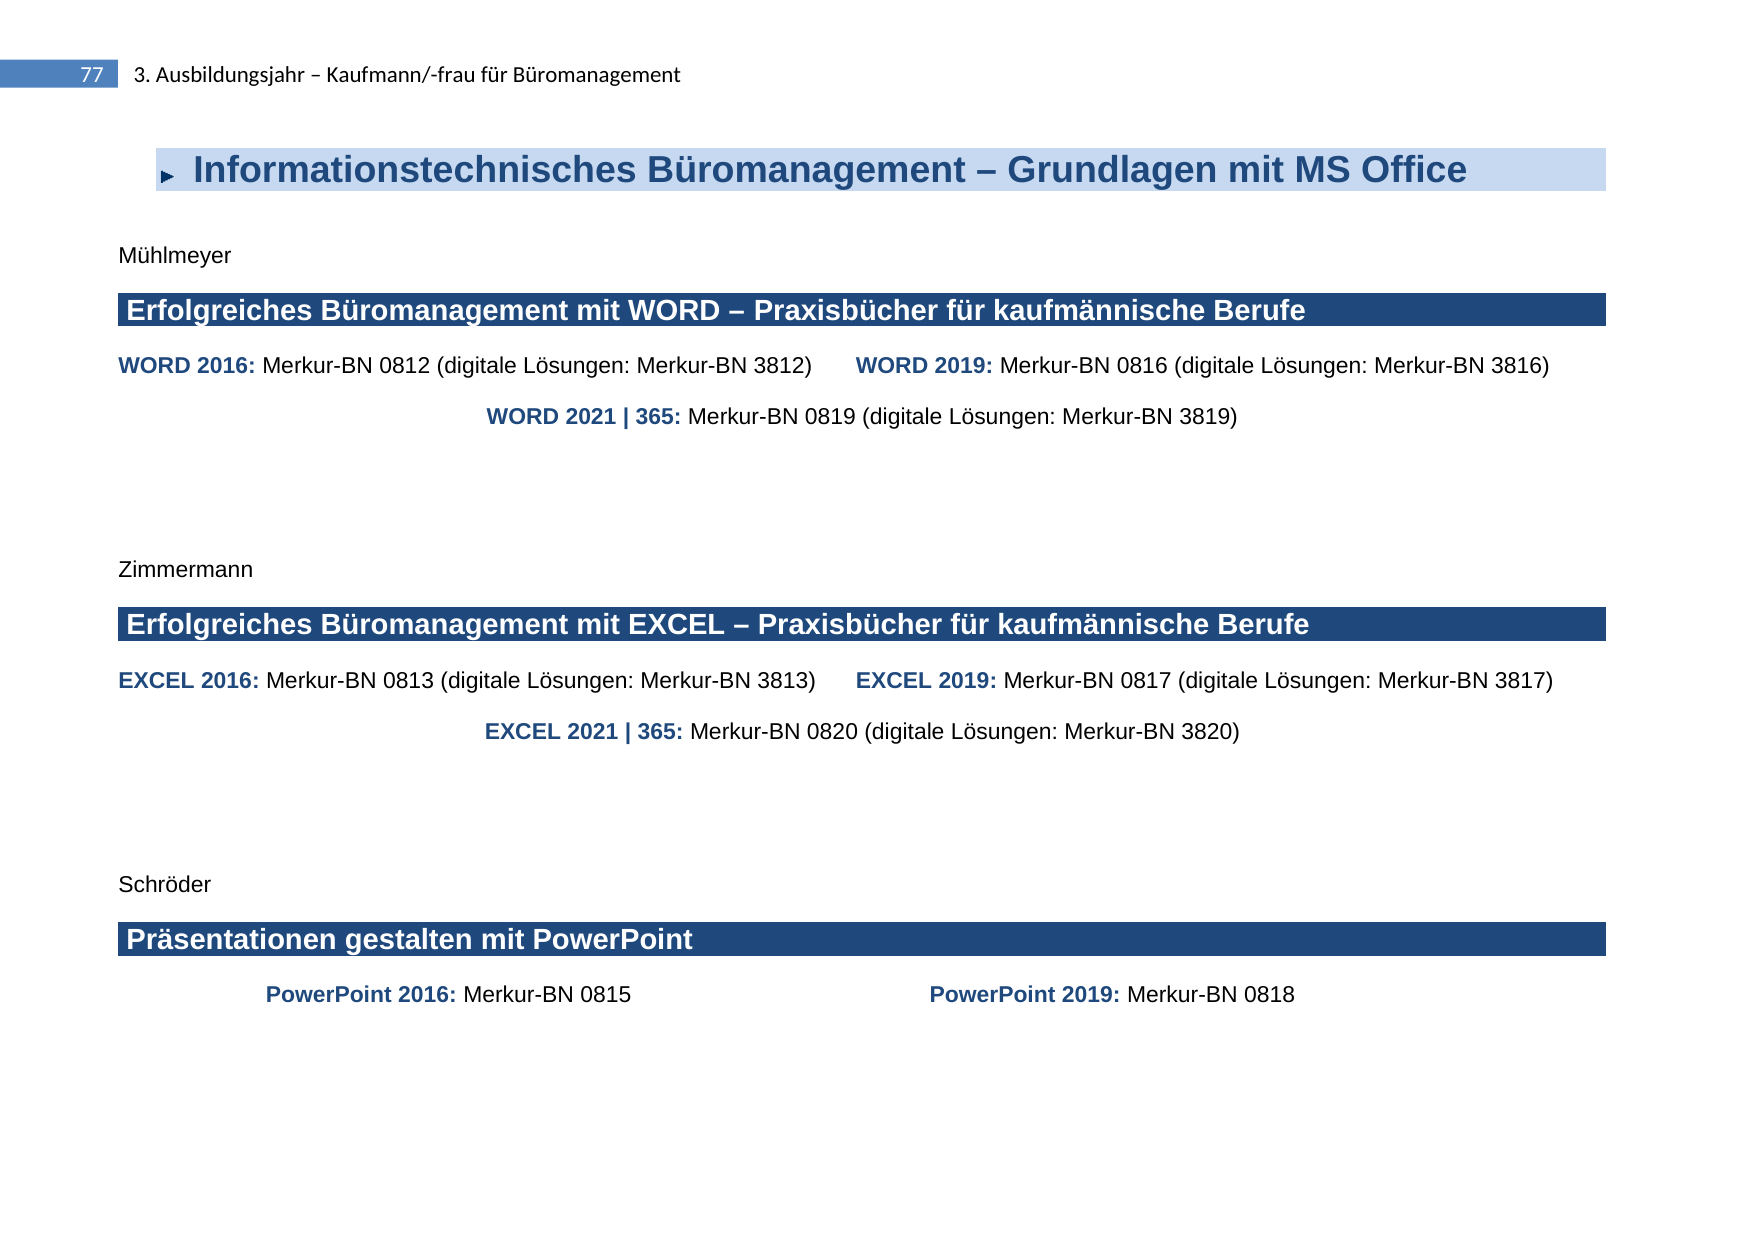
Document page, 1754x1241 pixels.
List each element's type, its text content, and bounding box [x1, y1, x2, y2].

text EXCEL 2016: Merkur-BN 0813 (digitale Lösungen: Merkur-BN 3813) EXCEL 2019: Merkur-BN 0817 (digitale Lösungen: Merkur-BN 3817) [118, 667, 1606, 693]
text EXCEL 2021 | 365: Merkur-BN 0820 (digitale Lösungen: Merkur-BN 3820) [118, 718, 1606, 744]
text PowerPoint 2016: Merkur-BN 0815 PowerPoint 2019: Merkur-BN 0818 [118, 981, 1606, 1008]
text Zimmermann [118, 556, 1606, 583]
text WORD 2016: Merkur-BN 0812 (digitale Lösungen: Merkur-BN 3812) WORD 2019: Merkur-BN 0816 (digitale Lösungen: Merkur-BN 3816) [118, 352, 1606, 378]
list Informationstechnisches Büromanagement – Grundlagen mit MS Office [156, 148, 1606, 191]
picture [156, 166, 174, 183]
text WORD 2021 | 365: Merkur-BN 0819 (digitale Lösungen: Merkur-BN 3819) [118, 403, 1606, 429]
text Präsentationen gestalten mit PowerPoint [118, 922, 1606, 956]
text Erfolgreiches Büromanagement mit WORD – Praxisbücher für kaufmännische Berufe [118, 293, 1606, 326]
text Schröder [118, 871, 1606, 897]
text Erfolgreiches Büromanagement mit EXCEL – Praxisbücher für kaufmännische Berufe [118, 607, 1606, 641]
text Mühlmeyer [118, 242, 1606, 268]
